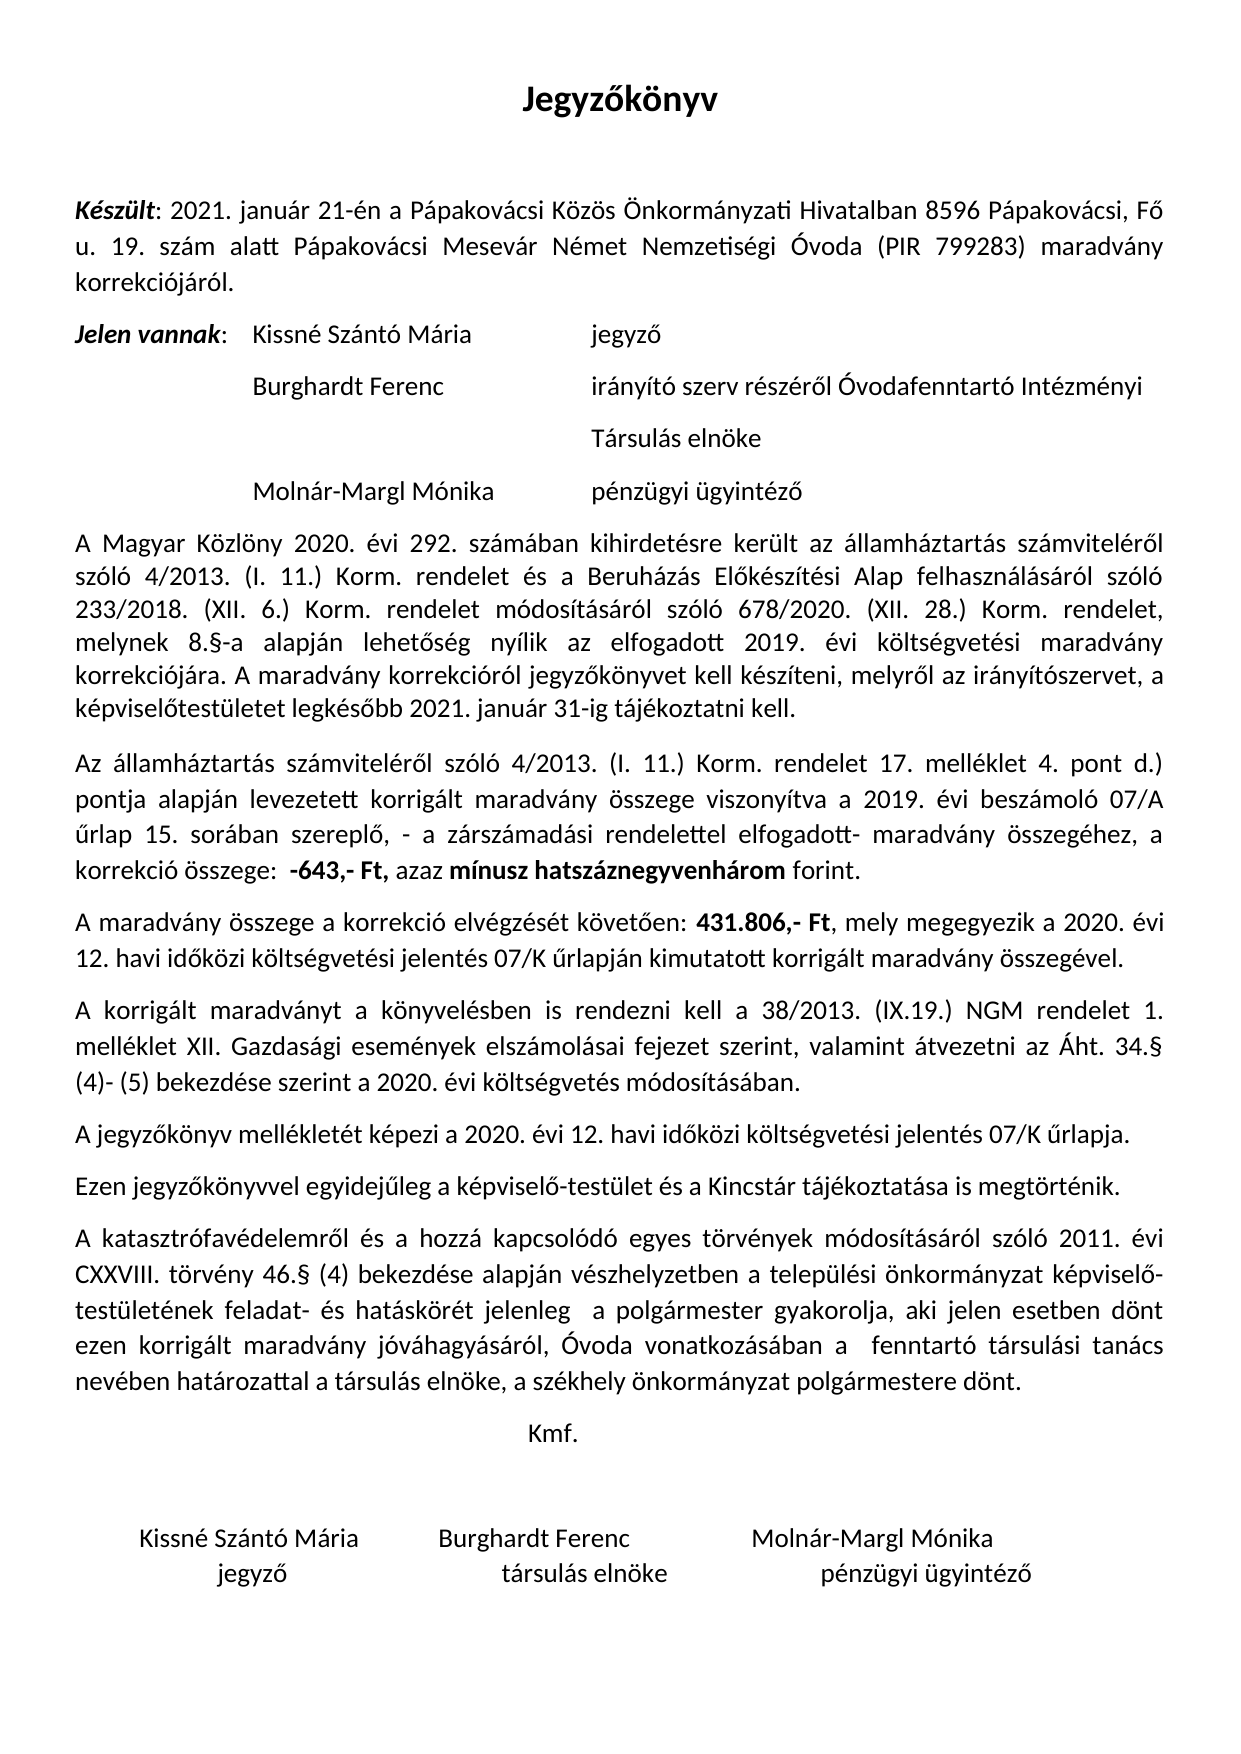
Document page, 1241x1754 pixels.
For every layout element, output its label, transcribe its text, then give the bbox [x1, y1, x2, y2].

text Készült: 2021. január 21-én a Pápakovácsi Közös Önkormányzati Hivatalban 8596 Pápakovácsi, Fő u. 19. szám alatt Pápakovácsi Mesevár Német Nemzetiségi Óvoda (PIR 799283) maradvány korrekciójáról. [75, 193, 1165, 298]
text Jegyzőkönyv [75, 75, 1165, 121]
text A maradvány összege a korrekció elvégzését követően: 431.806,- Ft, mely megegyezik a 2020. évi 12. havi időközi költségvetési jelentés 07/K űrlapján kimutatott korrigált maradvány összegével. [75, 906, 1165, 974]
text A Magyar Közlöny 2020. évi 292. számában kihirdetésre került az államháztartás számviteléről szóló 4/2013. (I. 11.) Korm. rendelet és a Beruházás Előkészítési Alap felhasználásáról szóló 233/2018. (XII. 6.) Korm. rendelet módosításáról szóló 678/2020. (XII. 28.) Korm. rendelet, melynek 8.§-a alapján lehetőség nyílik az elfogadott 2019. évi költségvetési maradvány korrekciójára. A maradvány korrekcióról jegyzőkönyvet kell készíteni, melyről az irányítószervet, a képviselőtestületet legkésőbb 2021. január 31-ig tájékoztatni kell. [75, 526, 1165, 724]
text Az államháztartás számviteléről szóló 4/2013. (I. 11.) Korm. rendelet 17. melléklet 4. pont d.) pontja alapján levezetett korrigált maradvány összege viszonyítva a 2019. évi beszámoló 07/A űrlap 15. sorában szereplő, - a zárszámadási rendelettel elfogadott- maradvány összegéhez, a korrekció összege: -643,- Ft, azaz mínusz hatszáznegyvenhárom forint. [75, 746, 1165, 886]
text Molnár-Margl Mónika pénzügyi ügyintéző [75, 474, 1165, 507]
text Kissné Szántó Mária Burghardt Ferenc Molnár-Margl Mónika [75, 1521, 1165, 1554]
text A korrigált maradványt a könyvelésben is rendezni kell a 38/2013. (IX.19.) NGM rendelet 1. melléklet XII. Gazdasági események elszámolásai fejezet szerint, valamint átvezetni az Áht. 34.§ (4)- (5) bekezdése szerint a 2020. évi költségvetés módosításában. [75, 993, 1165, 1098]
text Jelen vannak: Kissné Szántó Mária jegyző [75, 317, 1165, 350]
text Kmf. [75, 1416, 1165, 1449]
text Burghardt Ferenc irányító szerv részéről Óvodafenntartó Intézményi [75, 369, 1165, 402]
text A katasztrófavédelemről és a hozzá kapcsolódó egyes törvények módosításáról szóló 2011. évi CXXVIII. törvény 46.§ (4) bekezdése alapján vészhelyzetben a települési önkormányzat képviselő-testületének feladat- és hatáskörét jelenleg a polgármester gyakorolja, aki jelen esetben dönt ezen korrigált maradvány jóváhagyásáról, Óvoda vonatkozásában a fenntartó társulási tanács nevében határozattal a társulás elnöke, a székhely önkormányzat polgármestere dönt. [75, 1222, 1165, 1397]
text Társulás elnöke [75, 422, 1165, 454]
text Ezen jegyzőkönyvvel egyidejűleg a képviselő-testület és a Kincstár tájékoztatása is megtörténik. [75, 1169, 1165, 1202]
text A jegyzőkönyv mellékletét képezi a 2020. évi 12. havi időközi költségvetési jelentés 07/K űrlapja. [75, 1117, 1165, 1150]
text jegyző társulás elnöke pénzügyi ügyintéző [75, 1557, 1165, 1589]
